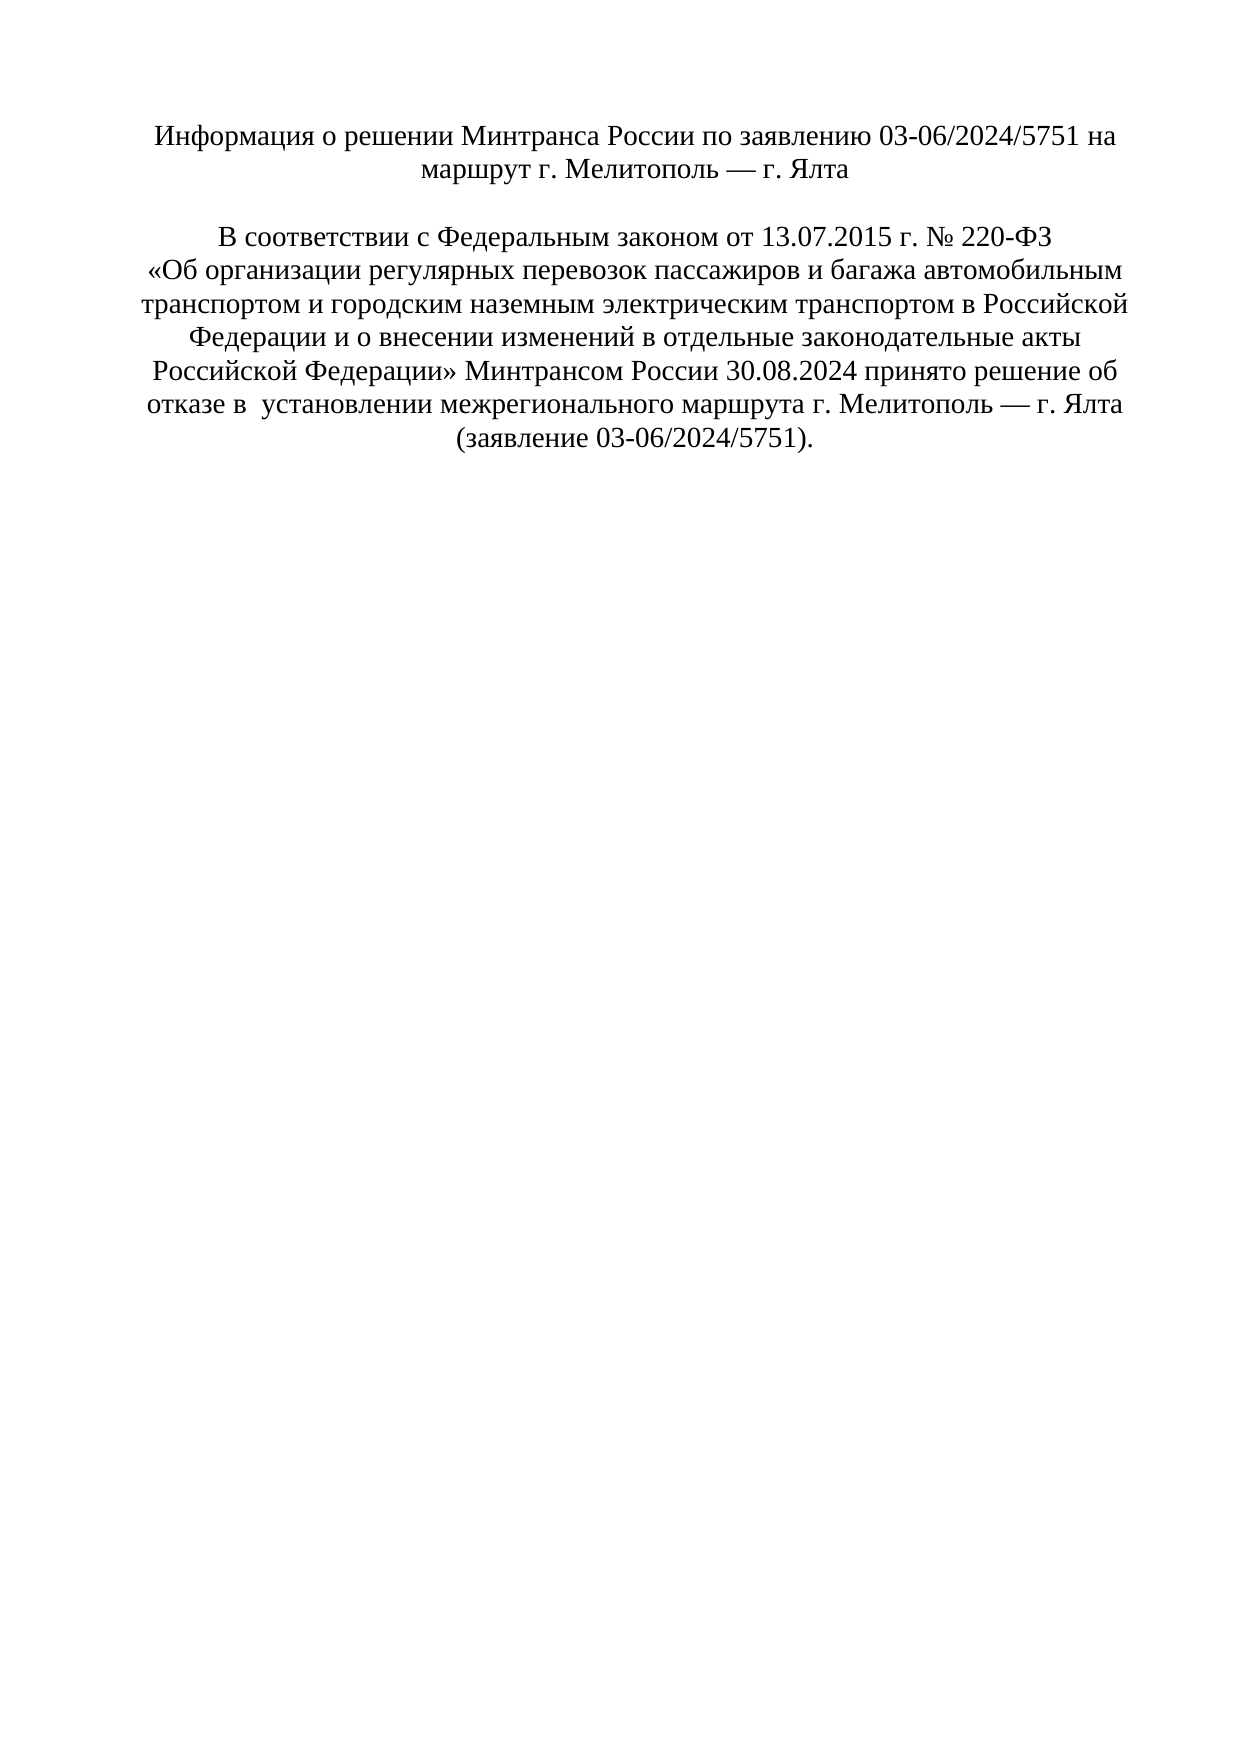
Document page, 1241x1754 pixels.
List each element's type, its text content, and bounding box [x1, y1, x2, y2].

text Информация о решении Минтранса России по заявлению 03-06/2024/5751 на маршрут г. Мелитополь — г. Ялта [118, 118, 1152, 185]
text В соответствии с Федеральным законом от 13.07.2015 г. № 220-ФЗ «Об организации регулярных перевозок пассажиров и багажа автомобильным транспортом и городским наземным электрическим транспортом в Российской Федерации и о внесении изменений в отдельные законодательные акты Российской Федерации» Минтрансом России 30.08.2024 принято решение об отказе в установлении межрегионального маршрута г. Мелитополь — г. Ялта (заявление 03-06/2024/5751). [118, 219, 1152, 453]
